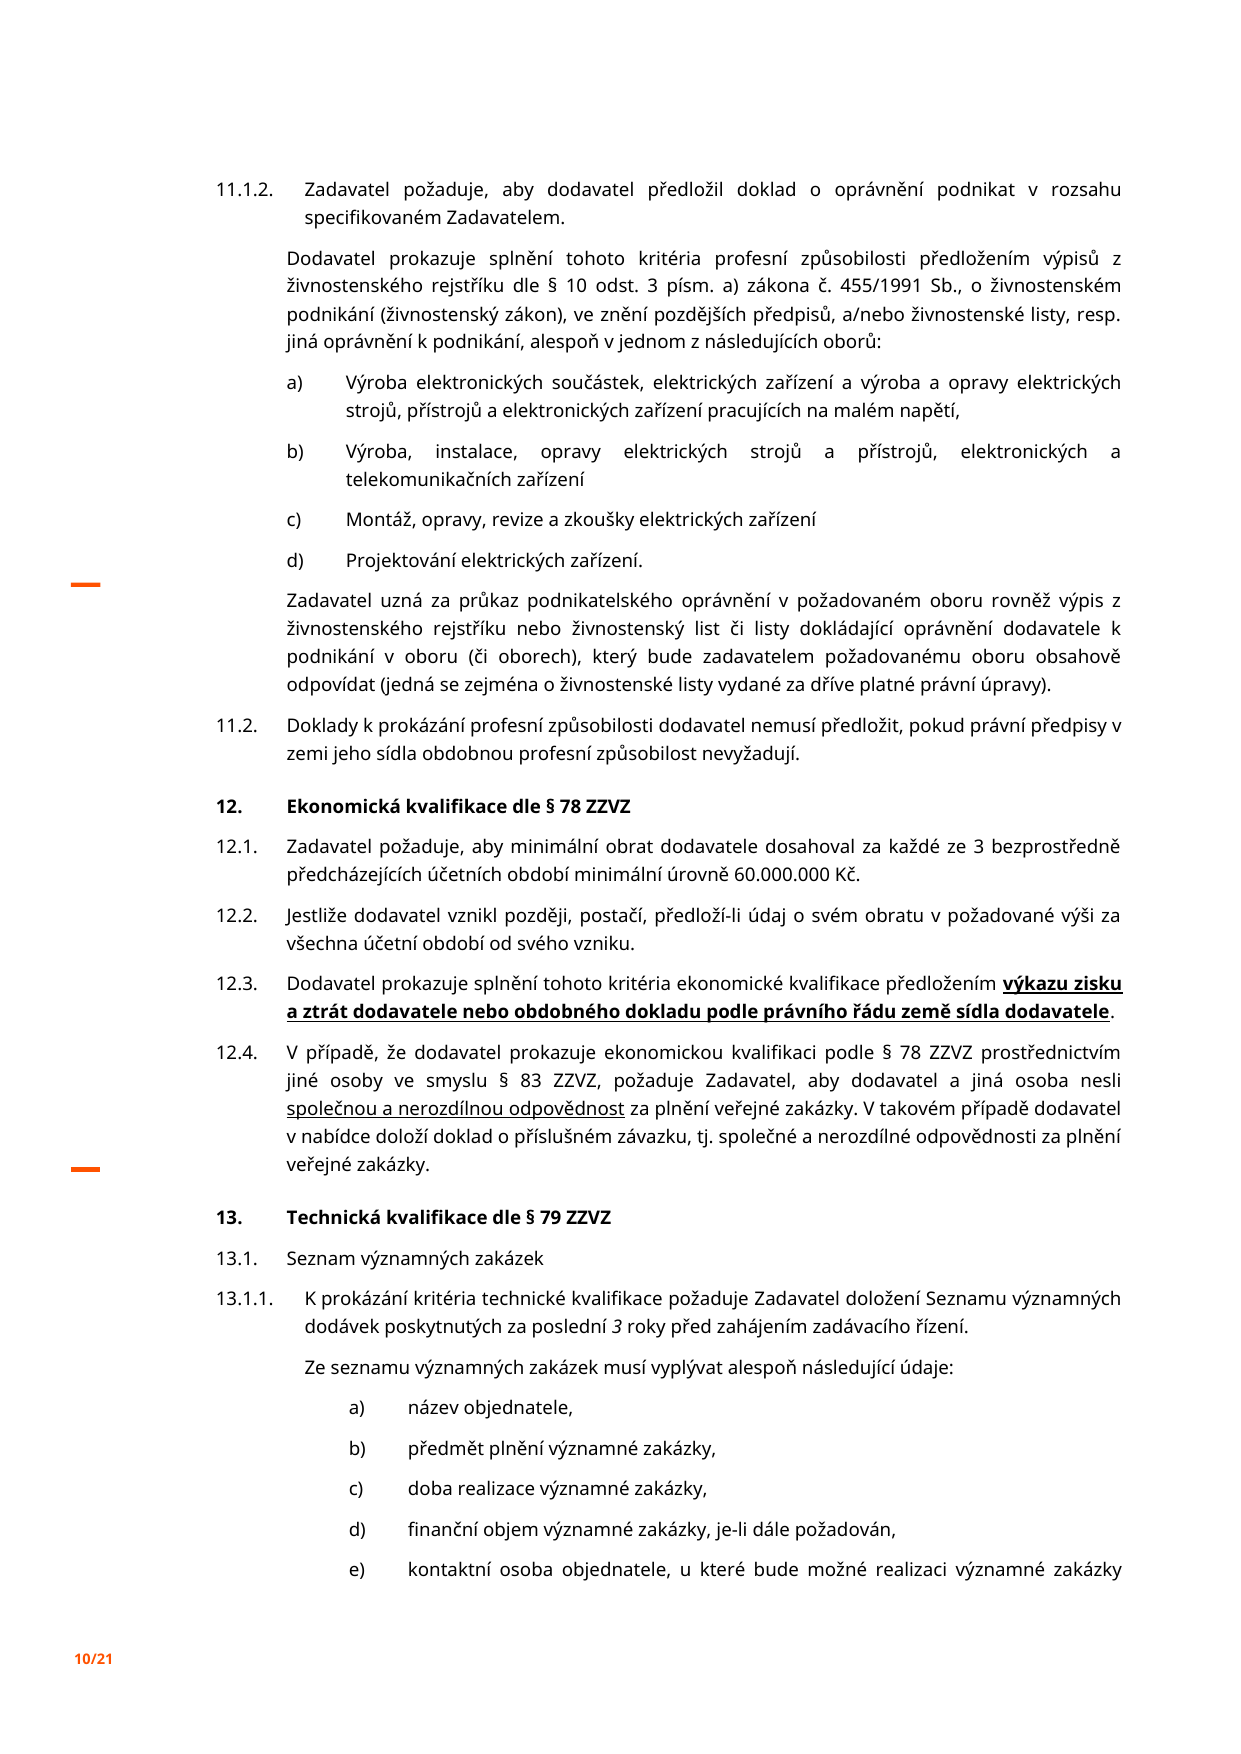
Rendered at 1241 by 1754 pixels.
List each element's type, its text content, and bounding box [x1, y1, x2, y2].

list Výroba, instalace, opravy elektrických strojů a přístrojů, elektronických a telekomunikačních zařízení [286, 438, 1122, 491]
text Jestliže dodavatel vznikl později, postačí, předloží-li údaj o svém obratu v požadované výši za všechna účetní období od svého vzniku. [216, 902, 1122, 956]
text Zadavatel požaduje, aby dodavatel předložil doklad o oprávnění podnikat v rozsahu specifikovaném Zadavatelem. [216, 176, 1122, 230]
text Projektování elektrických zařízení. [286, 547, 1122, 572]
text Dodavatel prokazuje splnění tohoto kritéria ekonomické kvalifikace předložením výkazu zisku a ztrát dodavatele nebo obdobného dokladu podle právního řádu země sídla dodavatele. [216, 971, 1122, 1024]
text Zadavatel uzná za průkaz podnikatelského oprávnění v požadovaném oboru rovněž výpis z živnostenského rejstříku nebo živnostenský list či listy dokládající oprávnění dodavatele k podnikání v oboru (či oborech), který bude zadavatelem požadovanému oboru obsahově odpovídat (jedná se zejména o živnostenské listy vydané za dříve platné právní úpravy). [286, 587, 1122, 697]
text Ze seznamu významných zakázek musí vyplývat alespoň následující údaje: [304, 1354, 1122, 1379]
list název objednatele, [348, 1394, 1122, 1420]
text Technická kvalifikace dle § 79 ZZVZ [216, 1204, 1122, 1230]
text Montáž, opravy, revize a zkoušky elektrických zařízení [286, 506, 1122, 532]
text Dodavatel prokazuje splnění tohoto kritéria profesní způsobilosti předložením výpisů z živnostenského rejstříku dle § 10 odst. 3 písm. a) zákona č. 455/1991 Sb., o živnostenském podnikání (živnostenský zákon), ve znění pozdějších předpisů, a/nebo živnostenské listy, resp. jiná oprávnění k podnikání, alespoň v jednom z následujících oborů: [286, 245, 1122, 354]
text Doklady k prokázání profesní způsobilosti dodavatel nemusí předložit, pokud právní předpisy v zemi jeho sídla obdobnou profesní způsobilost nevyžadují. [216, 712, 1122, 766]
text Ekonomická kvalifikace dle § 78 ZZVZ [216, 793, 1122, 819]
text Zadavatel požaduje, aby minimální obrat dodavatele dosahoval za každé ze 3 bezprostředně předcházejících účetních období minimální úrovně 60.000.000 Kč. [216, 834, 1122, 887]
text Seznam významných zakázek [216, 1245, 1122, 1270]
text doba realizace významné zakázky, [348, 1476, 1122, 1501]
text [348, 1557, 1122, 1582]
text V případě, že dodavatel prokazuje ekonomickou kvalifikaci podle § 78 ZZVZ prostřednictvím jiné osoby ve smyslu § 83 ZZVZ, požaduje Zadavatel, aby dodavatel a jiná osoba nesli společnou a nerozdílnou odpovědnost za plnění veřejné zakázky. V takovém případě dodavatel v nabídce doloží doklad o příslušném závazku, tj. společné a nerozdílné odpovědnosti za plnění veřejné zakázky. [216, 1039, 1122, 1177]
list Výroba elektronických součástek, elektrických zařízení a výroba a opravy elektrických strojů, přístrojů a elektronických zařízení pracujících na malém napětí, [286, 369, 1122, 423]
text K prokázání kritéria technické kvalifikace požaduje Zadavatel doložení Seznamu významných dodávek poskytnutých za poslední roky před zahájením zadávacího řízení. [216, 1285, 1122, 1339]
text předmět plnění významné zakázky, [348, 1435, 1122, 1461]
text finanční objem významné zakázky, je-li dále požadován, [348, 1516, 1122, 1542]
